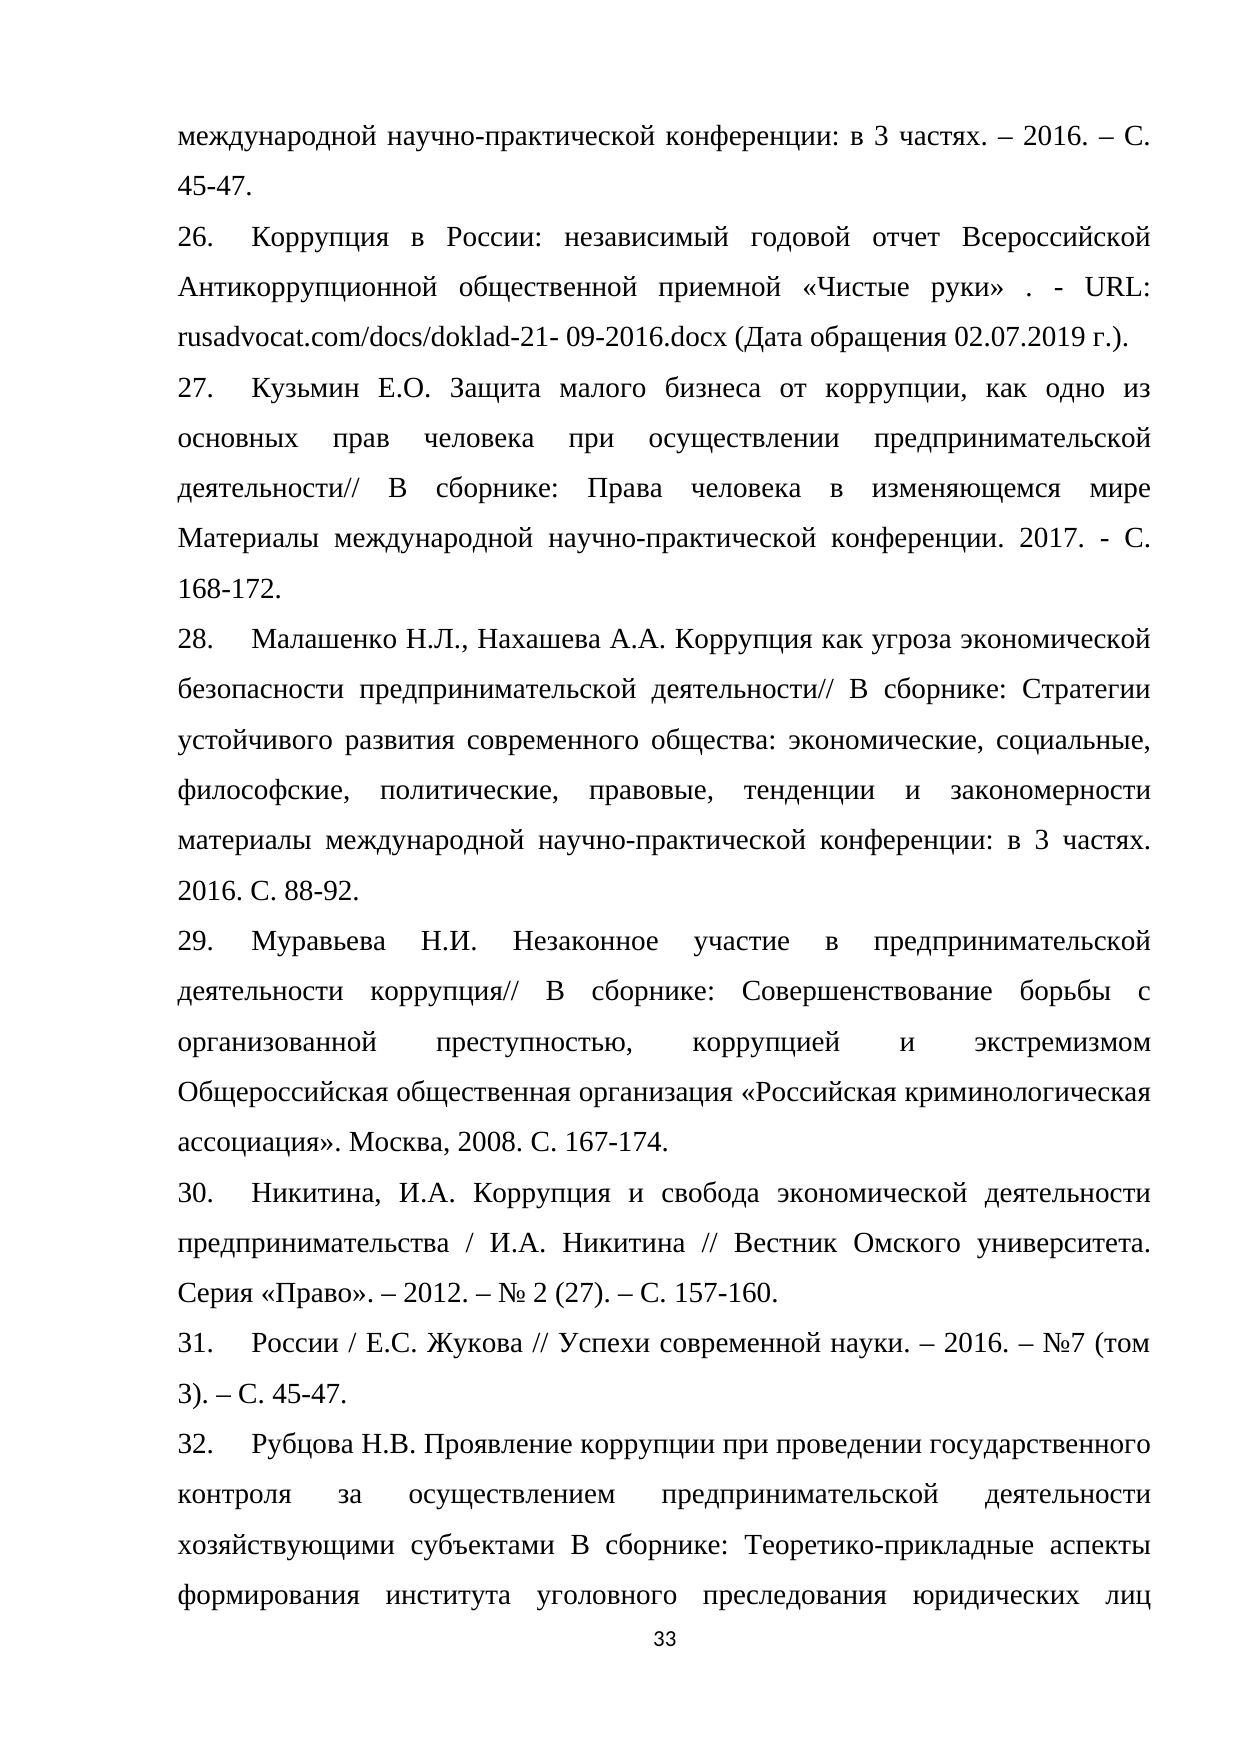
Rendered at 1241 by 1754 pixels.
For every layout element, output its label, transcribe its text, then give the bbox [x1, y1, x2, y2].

list Коррупция в России: независимый годовой отчет Всероссийской Антикоррупционной общественной приемной «Чистые руки» . - URL: rusadvocat.com/docs/doklad-21- 09-2016.docx (Дата обращения 02.07.2019 г.). [177, 219, 1152, 353]
list Муравьева Н.И. Незаконное участие в предпринимательской деятельности коррупция// В сборнике: Совершенствование борьбы с организованной преступностью, коррупцией и экстремизмом Общероссийская общественная организация «Российская криминологическая ассоциация». Москва, 2008. С. 167-174. [177, 923, 1152, 1158]
list Никитина, И.А. Коррупция и свобода экономической деятельности предпринимательства / И.А. Никитина // Вестник Омского университета. Серия «Право». – 2012. – № 2 (27). – С. 157-160. [177, 1175, 1152, 1309]
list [177, 118, 1152, 202]
list России / Е.С. Жукова // Успехи современной науки. – 2016. – №7 (том 3). – С. 45-47. [177, 1326, 1152, 1409]
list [177, 1426, 1152, 1611]
list Малашенко Н.Л., Нахашева А.А. Коррупция как угроза экономической безопасности предпринимательской деятельности// В сборнике: Стратегии устойчивого развития современного общества: экономические, социальные, философские, политические, правовые, тенденции и закономерности материалы международной научно-практической конференции: в 3 частях. 2016. С. 88-92. [177, 621, 1152, 906]
list Кузьмин Е.О. Защита малого бизнеса от коррупции, как одно из основных прав человека при осуществлении предпринимательской деятельности// В сборнике: Права человека в изменяющемся мире Материалы международной научно-практической конференции. 2017. - С. 168-172. [177, 370, 1152, 604]
